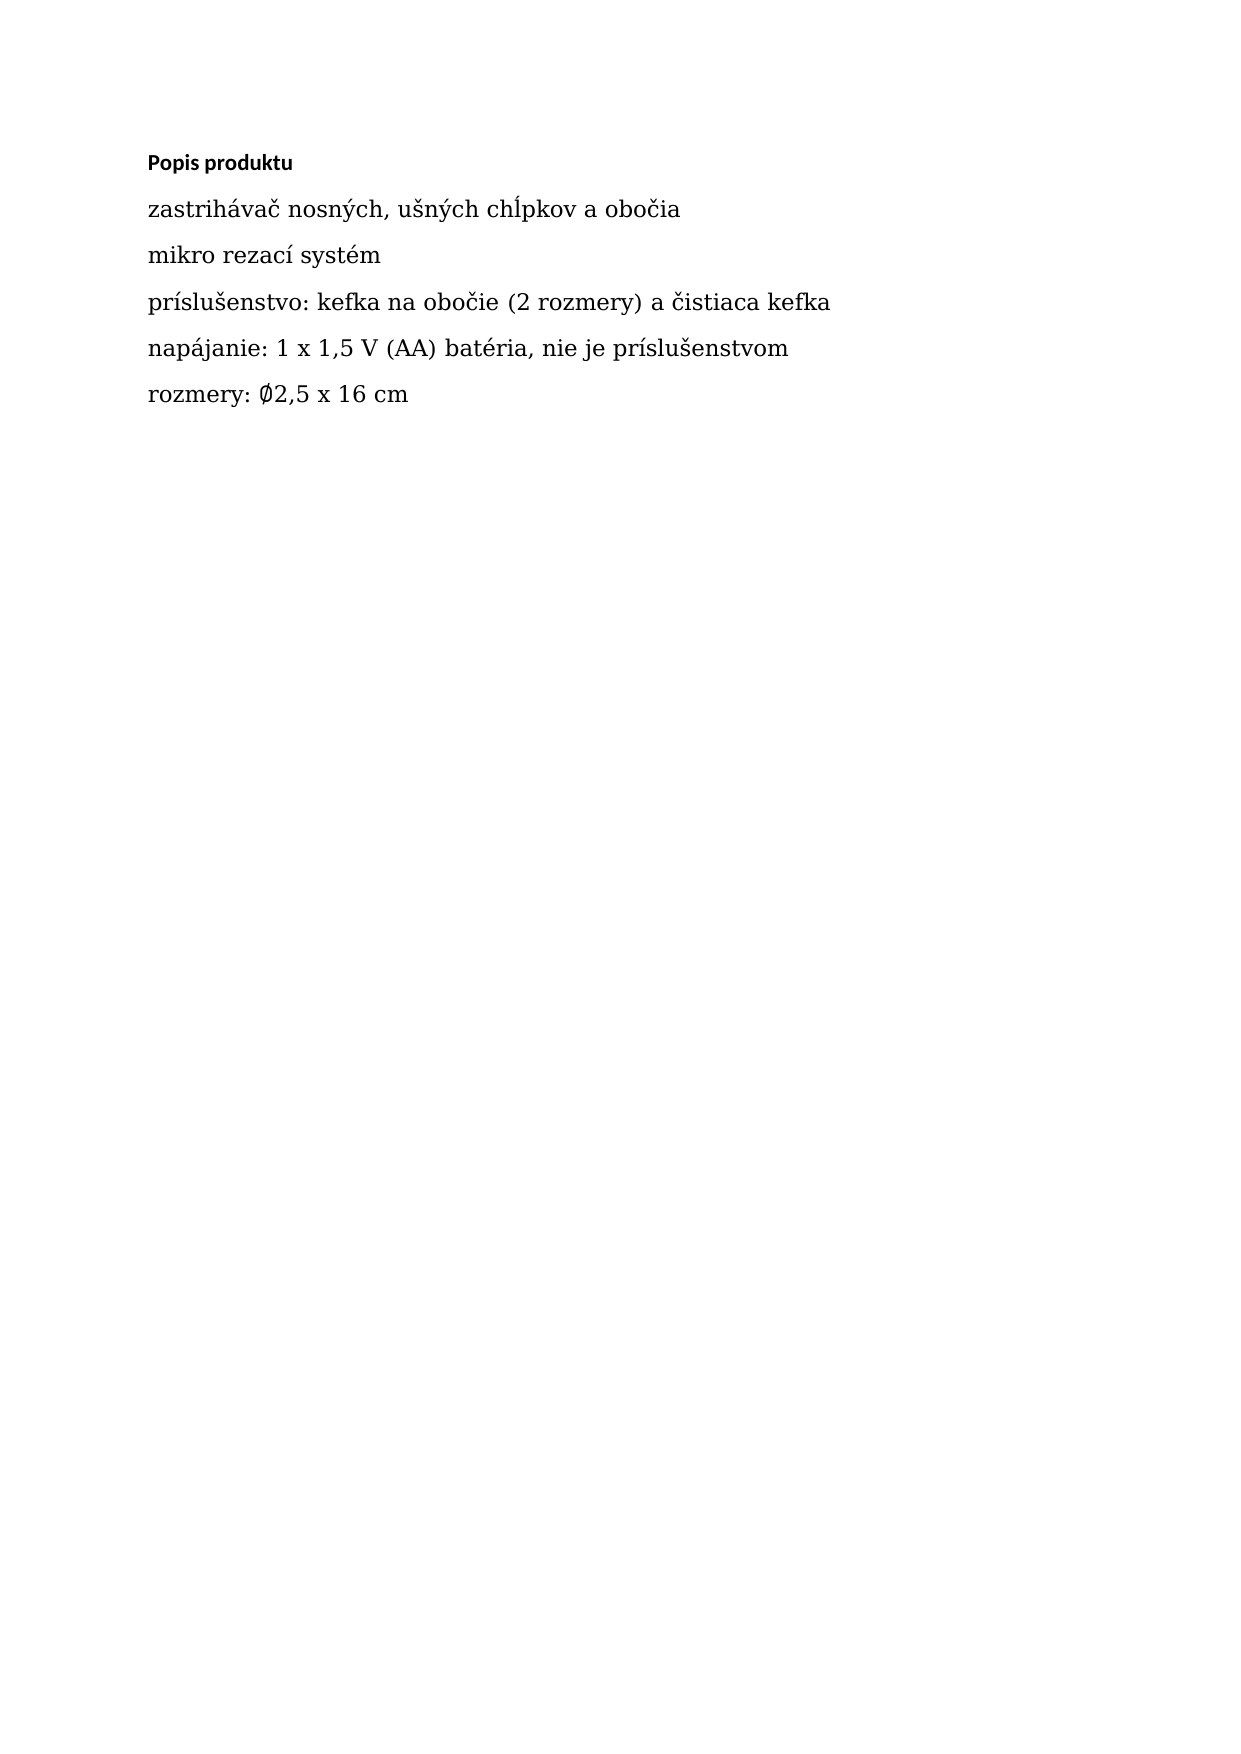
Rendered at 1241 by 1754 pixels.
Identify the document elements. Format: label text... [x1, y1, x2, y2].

text mikro rezací systém [148, 241, 1093, 268]
text napájanie: 1 x 1,5 V (AA) batéria, nie je príslušenstvom [148, 333, 1093, 361]
text príslušenstvo: kefka na obočie (2 rozmery) a čistiaca kefka [148, 287, 1093, 315]
text zastrihávač nosných, ušných chĺpkov a obočia [148, 194, 1093, 222]
text Popis produktu [148, 148, 1093, 176]
text rozmery: ∅2,5 x 16 cm [148, 380, 1093, 407]
